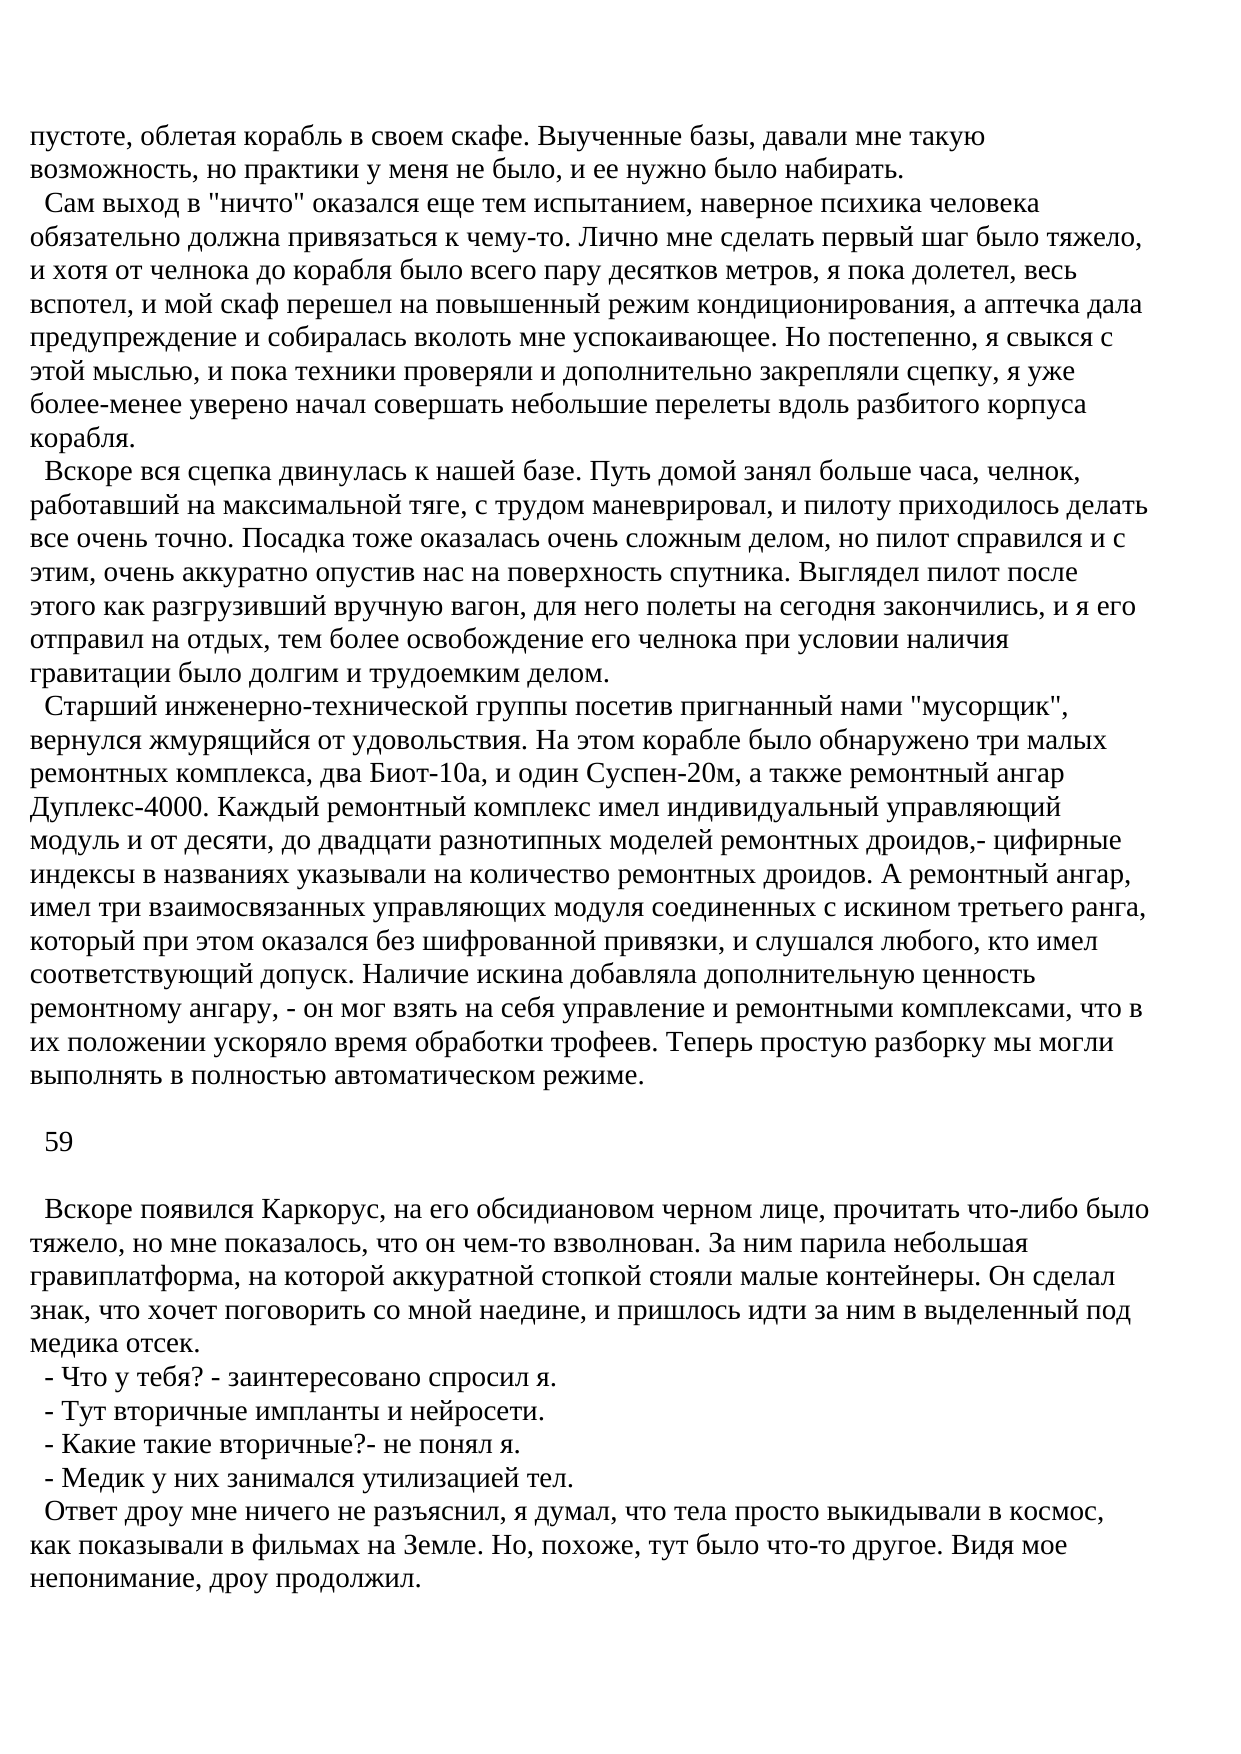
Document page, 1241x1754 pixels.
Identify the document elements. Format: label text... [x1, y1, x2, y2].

text Вскоре вся сцепка двинулась к нашей базе. Путь домой занял больше часа, челнок, работавший на максимальной тяге, с трудом маневрировал, и пилоту приходилось делать все очень точно. Посадка тоже оказалась очень сложным делом, но пилот справился и с этим, очень аккуратно опустив нас на поверхность спутника. Выглядел пилот после этого как разгрузивший вручную вагон, для него полеты на сегодня закончились, и я его отправил на отдых, тем более освобождение его челнока при условии наличия гравитации было долгим и трудоемким делом. [29, 453, 1152, 688]
text Старший инженерно-технической группы посетив пригнанный нами "мусорщик", вернулся жмурящийся от удовольствия. На этом корабле было обнаружено три малых ремонтных комплекса, два Биот-10а, и один Суспен-20м, а также ремонтный ангар Дуплекс-4000. Каждый ремонтный комплекс имел индивидуальный управляющий модуль и от десяти, до двадцати разнотипных моделей ремонтных дроидов,- цифирные индексы в названиях указывали на количество ремонтных дроидов. А ремонтный ангар, имел три взаимосвязанных управляющих модуля соединенных с искином третьего ранга, который при этом оказался без шифрованной привязки, и слушался любого, кто имел соответствующий допуск. Наличие искина добавляла дополнительную ценность ремонтному ангару, - он мог взять на себя управление и ремонтными комплексами, что в их положении ускоряло время обработки трофеев. Теперь простую разборку мы могли выполнять в полностью автоматическом режиме. [29, 688, 1152, 1091]
text Вскоре появился Каркорус, на его обсидиановом черном лице, прочитать что-либо было тяжело, но мне показалось, что он чем-то взволнован. За ним парила небольшая гравиплатформа, на которой аккуратной стопкой стояли малые контейнеры. Он сделал знак, что хочет поговорить со мной наедине, и пришлось идти за ним в выделенный под медика отсек. [29, 1191, 1152, 1359]
text Ответ дроу мне ничего не разъяснил, я думал, что тела просто выкидывали в космос, как показывали в фильмах на Земле. Но, похоже, тут было что-то другое. Видя мое непонимание, дроу продолжил. [29, 1493, 1152, 1594]
text - Какие такие вторичные?- не понял я. [29, 1426, 1152, 1460]
text - Что у тебя? - заинтересовано спросил я. [29, 1359, 1152, 1393]
text Сам выход в "ничто" оказался еще тем испытанием, наверное психика человека обязательно должна привязаться к чему-то. Лично мне сделать первый шаг было тяжело, и хотя от челнока до корабля было всего пару десятков метров, я пока долетел, весь вспотел, и мой скаф перешел на повышенный режим кондиционирования, а аптечка дала предупреждение и собиралась вколоть мне успокаивающее. Но постепенно, я свыкся с этой мыслью, и пока техники проверяли и дополнительно закрепляли сцепку, я уже более-менее уверено начал совершать небольшие перелеты вдоль разбитого корпуса корабля. [29, 185, 1152, 453]
text 59 [29, 1124, 1152, 1158]
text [29, 118, 1152, 185]
text - Медик у них занимался утилизацией тел. [29, 1460, 1152, 1493]
text - Тут вторичные импланты и нейросети. [29, 1393, 1152, 1426]
